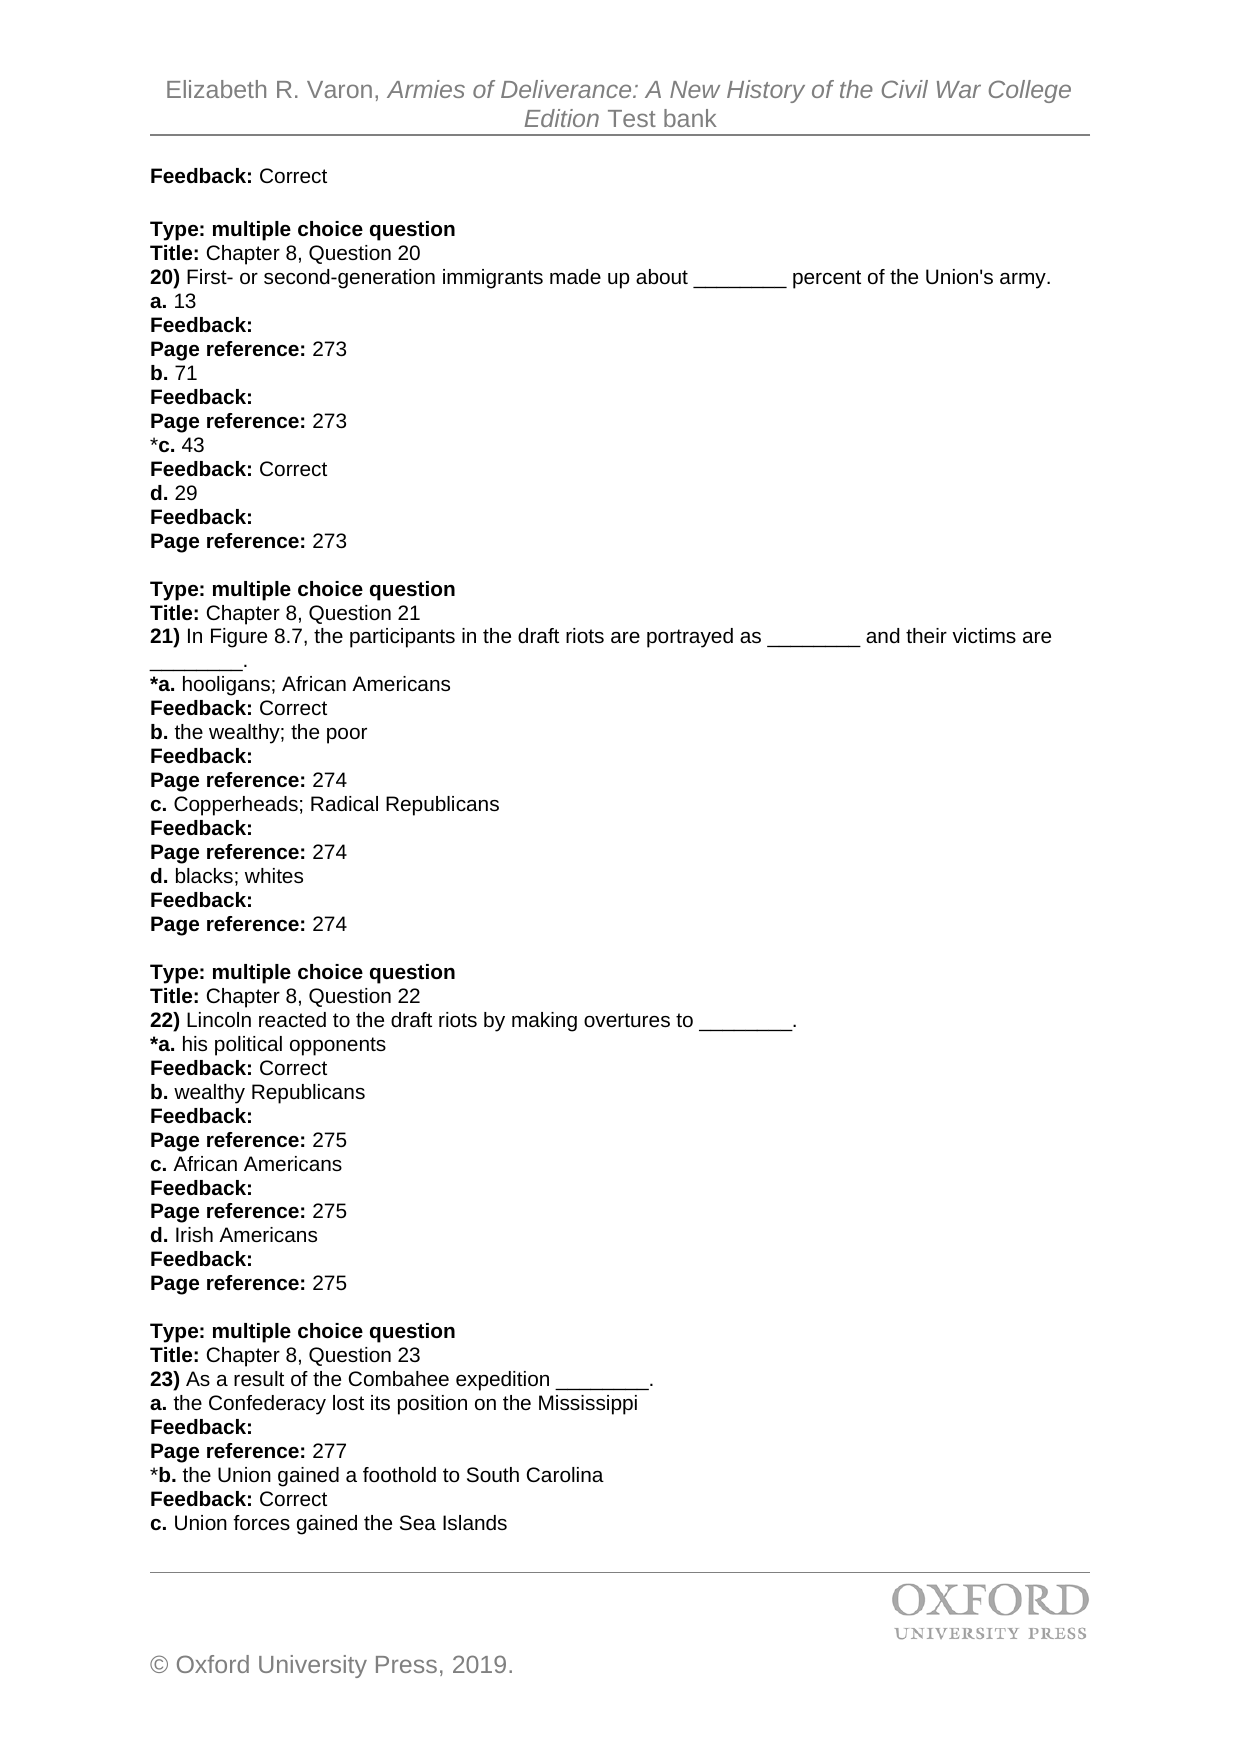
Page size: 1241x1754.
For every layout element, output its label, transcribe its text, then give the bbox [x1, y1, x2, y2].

text Type: multiple choice question [150, 1319, 1090, 1343]
text *a. his political opponents [150, 1032, 1090, 1056]
text Type: multiple choice question [150, 217, 1090, 241]
text Type: multiple choice question [150, 960, 1090, 984]
text Feedback: Page reference: 277 [150, 1415, 1090, 1463]
text Feedback: Page reference: 275 [150, 1175, 1090, 1223]
text a. 13 [150, 289, 1090, 313]
picture [890, 1575, 1091, 1651]
text *a. hooligans; African Americans [150, 672, 1090, 696]
text d. blacks; whites [150, 864, 1090, 888]
text Feedback: Correct b. the wealthy; the poor [150, 696, 1090, 744]
text *b. the Union gained a foothold to South Carolina [150, 1463, 1090, 1487]
text Feedback: Page reference: 275 [150, 1247, 1090, 1295]
text c. Copperheads; Radical Republicans [150, 792, 1090, 816]
text Feedback: Page reference: 274 [150, 816, 1090, 864]
text Feedback: Correct b. wealthy Republicans [150, 1056, 1090, 1103]
text b. 71 [150, 361, 1090, 385]
text a. the Confederacy lost its position on the Mississippi [150, 1391, 1090, 1415]
text Feedback: Correct [150, 164, 1090, 217]
text 23) As a result of the Combahee expedition ________. [150, 1367, 1090, 1391]
text c. African Americans [150, 1151, 1090, 1175]
text Title: Chapter 8, Question 22 [150, 984, 1090, 1008]
text Feedback: Page reference: 274 [150, 888, 1090, 936]
text d. Irish Americans [150, 1223, 1090, 1247]
text *c. 43 [150, 433, 1090, 457]
text Feedback: Page reference: 274 [150, 744, 1090, 792]
text Feedback: Page reference: 273 [150, 504, 1090, 552]
text Feedback: Correct c. Union forces gained the Sea Islands [150, 1487, 1090, 1535]
text Feedback: Page reference: 273 [150, 385, 1090, 433]
text 22) Lincoln reacted to the draft riots by making overtures to ________. [150, 1008, 1090, 1032]
text 20) First- or second-generation immigrants made up about ________ percent of the Union's army. [150, 265, 1090, 289]
text Feedback: Page reference: 273 [150, 313, 1090, 361]
text Type: multiple choice question [150, 576, 1090, 600]
text Feedback: Correct d. 29 [150, 457, 1090, 504]
text Title: Chapter 8, Question 20 [150, 241, 1090, 265]
text Title: Chapter 8, Question 23 [150, 1343, 1090, 1367]
text 21) In Figure 8.7, the participants in the draft riots are portrayed as ________ and their victims are ________. [150, 624, 1090, 672]
text Title: Chapter 8, Question 21 [150, 600, 1090, 624]
text Feedback: Page reference: 275 [150, 1103, 1090, 1151]
